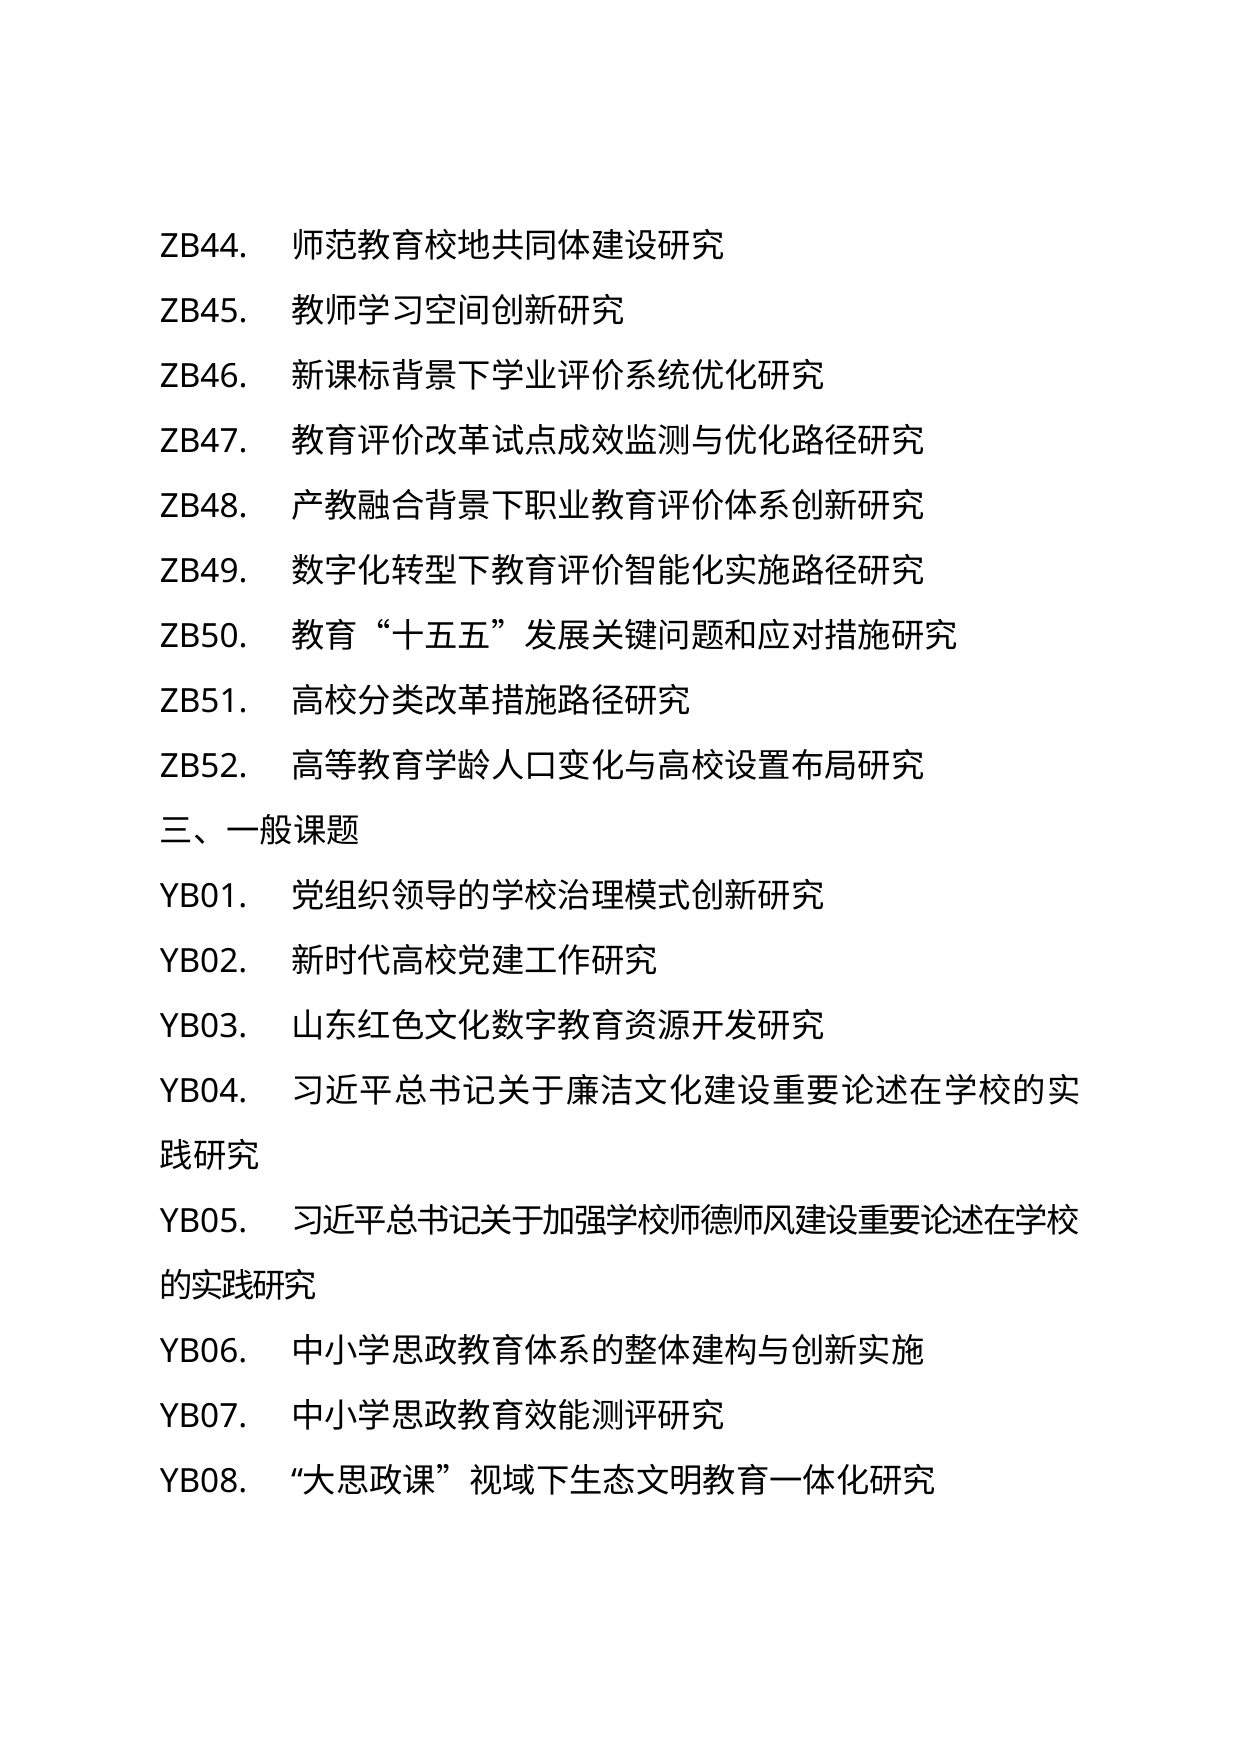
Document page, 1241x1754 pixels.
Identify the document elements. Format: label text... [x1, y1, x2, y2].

list 新课标背景下学业评价系统优化研究 [159, 341, 1081, 406]
list 新时代高校党建工作研究 [159, 926, 1081, 991]
list 高校分类改革措施路径研究 [159, 666, 1081, 731]
list 师范教育校地共同体建设研究 [159, 211, 1081, 276]
list 山东红色文化数字教育资源开发研究 [159, 991, 1081, 1056]
list “大思政课”视域下生态文明教育一体化研究 [159, 1446, 1081, 1511]
text 三、一般课题 [159, 796, 1081, 861]
list 产教融合背景下职业教育评价体系创新研究 [159, 471, 1081, 536]
list 中小学思政教育效能测评研究 [159, 1381, 1081, 1446]
list 数字化转型下教育评价智能化实施路径研究 [159, 536, 1081, 601]
list 习近平总书记关于加强学校师德师风建设重要论述在学校的实践研究 [159, 1186, 1081, 1316]
list 教师学习空间创新研究 [159, 276, 1081, 341]
list 教育评价改革试点成效监测与优化路径研究 [159, 406, 1081, 471]
list 中小学思政教育体系的整体建构与创新实施 [159, 1316, 1081, 1381]
list 习近平总书记关于廉洁文化建设重要论述在学校的实践研究 [159, 1056, 1081, 1186]
list 高等教育学龄人口变化与高校设置布局研究 [159, 731, 1081, 796]
list 党组织领导的学校治理模式创新研究 [159, 861, 1081, 926]
list 教育“十五五”发展关键问题和应对措施研究 [159, 601, 1081, 666]
